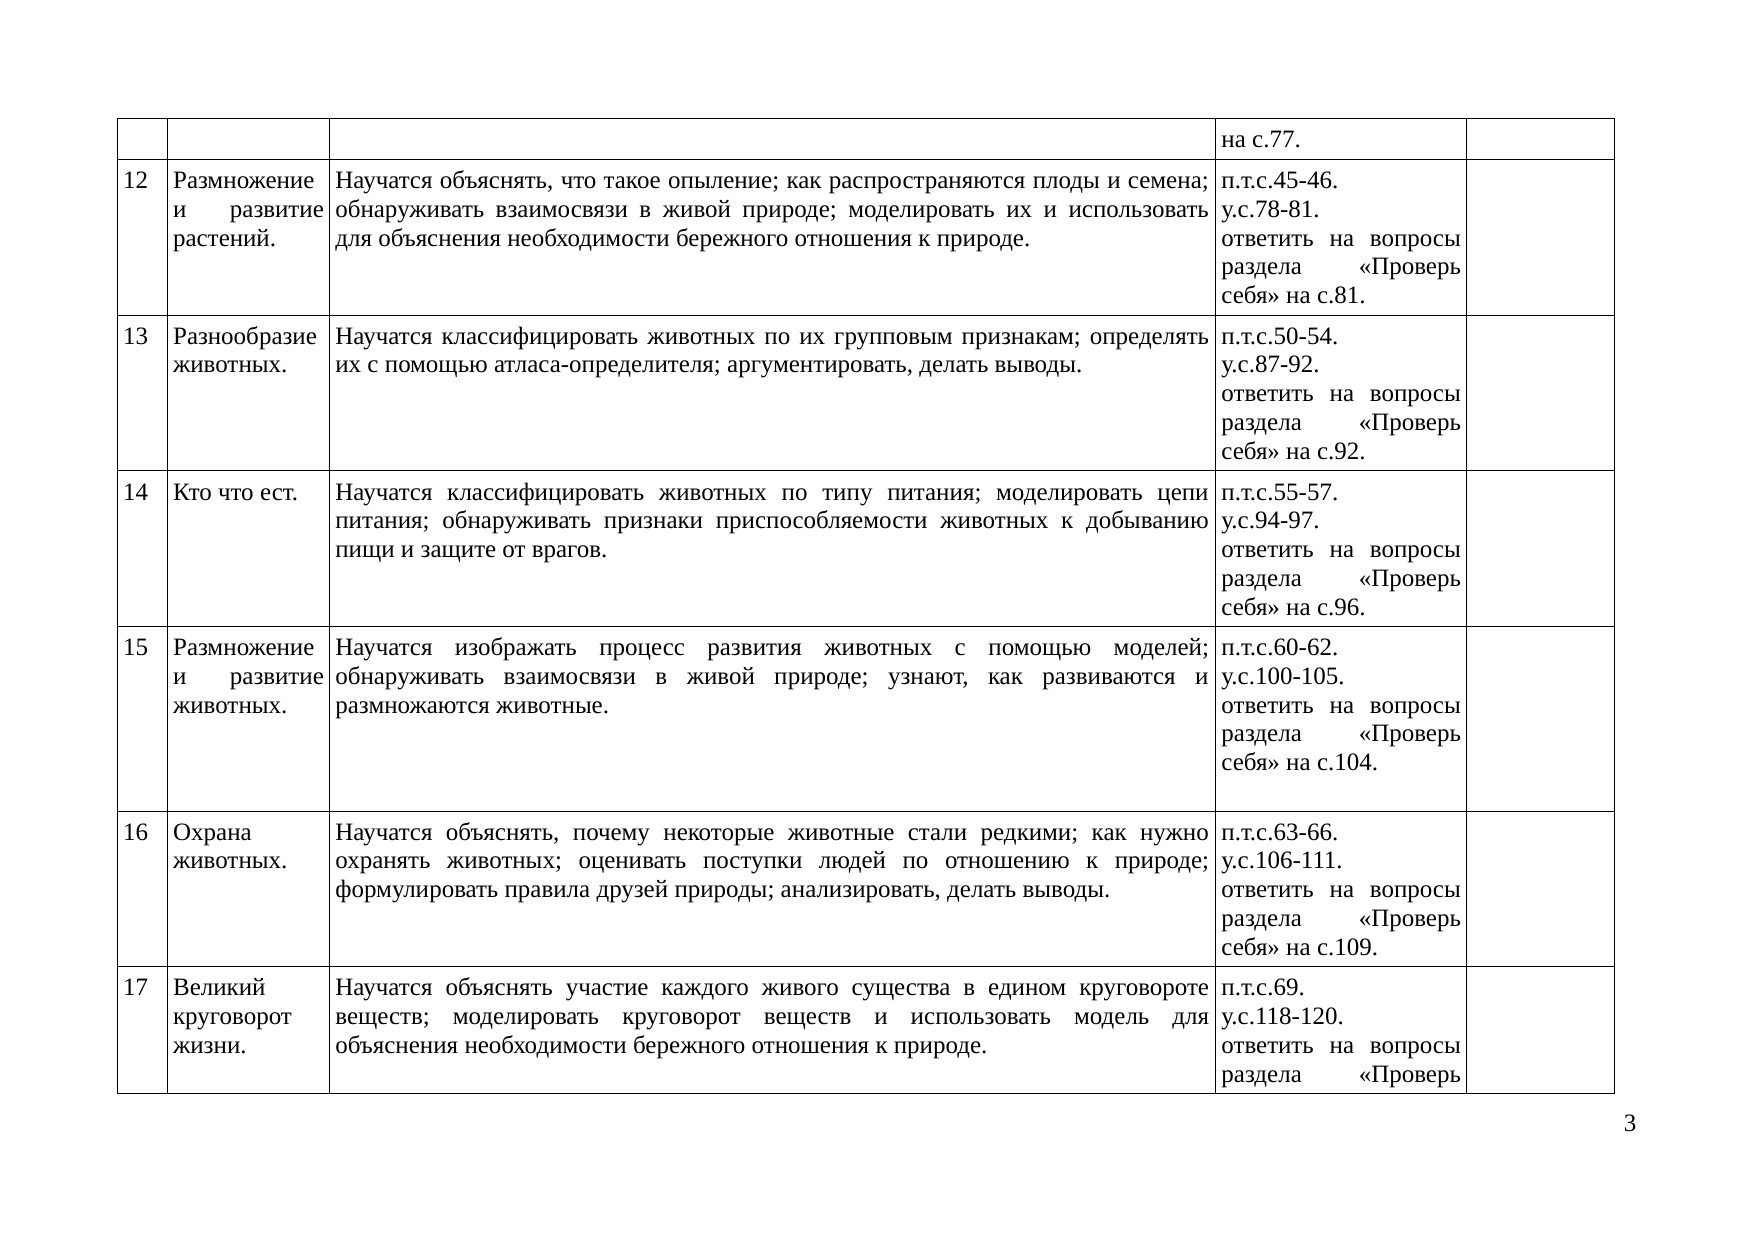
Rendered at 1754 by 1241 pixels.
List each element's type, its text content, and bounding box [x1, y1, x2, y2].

table_cell Охрана животных. [168, 812, 329, 966]
table_cell Научатся изображать процесс развития животных с помощью моделей; обнаруживать взаимосвязи в живой природе; узнают, как развиваются и размножаются животные. [330, 627, 1215, 811]
table_cell Разнообразие животных. [168, 316, 329, 470]
table_cell [1467, 316, 1614, 470]
table_cell Кто что ест. [168, 471, 329, 626]
table_cell [1467, 812, 1614, 966]
table_cell [1467, 967, 1614, 1093]
table_cell п.т.с.50-54. у.с.87-92. ответить на вопросы раздела «Проверь себя» на с.92. [1216, 316, 1466, 470]
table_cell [168, 967, 329, 1093]
table_cell Научатся классифицировать животных по типу питания; моделировать цепи питания; обнаруживать признаки приспособляемости животных к добыванию пищи и защите от врагов. [330, 471, 1215, 626]
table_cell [168, 119, 329, 159]
table_cell 15 [118, 627, 167, 811]
table_cell п.т.с.55-57. у.с.94-97. ответить на вопросы раздела «Проверь себя» на с.96. [1216, 471, 1466, 626]
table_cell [330, 967, 1215, 1093]
table_cell 11 [118, 119, 167, 159]
table_cell 17 [118, 967, 167, 1093]
table_cell Научатся классифицировать животных по их групповым признакам; определять их с помощью атласа-определителя; аргументировать, делать выводы. [330, 316, 1215, 470]
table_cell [330, 119, 1215, 159]
table_cell Научатся объяснять, что такое опыление; как распространяются плоды и семена; обнаруживать взаимосвязи в живой природе; моделировать их и использовать для объяснения необходимости бережного отношения к природе. [330, 160, 1215, 314]
table_cell Размножение и развитие животных. [168, 627, 329, 811]
table_cell п.т.с.45-46. у.с.78-81. ответить на вопросы раздела «Проверь себя» на с.81. [1216, 160, 1466, 314]
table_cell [1216, 967, 1466, 1093]
table_cell [1467, 471, 1614, 626]
table_cell 13 [118, 316, 167, 470]
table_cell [1216, 119, 1466, 159]
table_cell [1467, 627, 1614, 811]
table_cell Размножение и развитие растений. [168, 160, 329, 314]
table_cell 12 [118, 160, 167, 314]
table_cell п.т.с.60-62. у.с.100-105. ответить на вопросы раздела «Проверь себя» на с.104. [1216, 627, 1466, 811]
table_cell Научатся объяснять, почему некоторые животные стали редкими; как нужно охранять животных; оценивать поступки людей по отношению к природе; формулировать правила друзей природы; анализировать, делать выводы. [330, 812, 1215, 966]
table_cell 14 [118, 471, 167, 626]
table_cell [1467, 160, 1614, 314]
table_cell [1467, 119, 1614, 159]
table_cell п.т.с.63-66. у.с.106-111. ответить на вопросы раздела «Проверь себя» на с.109. [1216, 812, 1466, 966]
table_cell 16 [118, 812, 167, 966]
